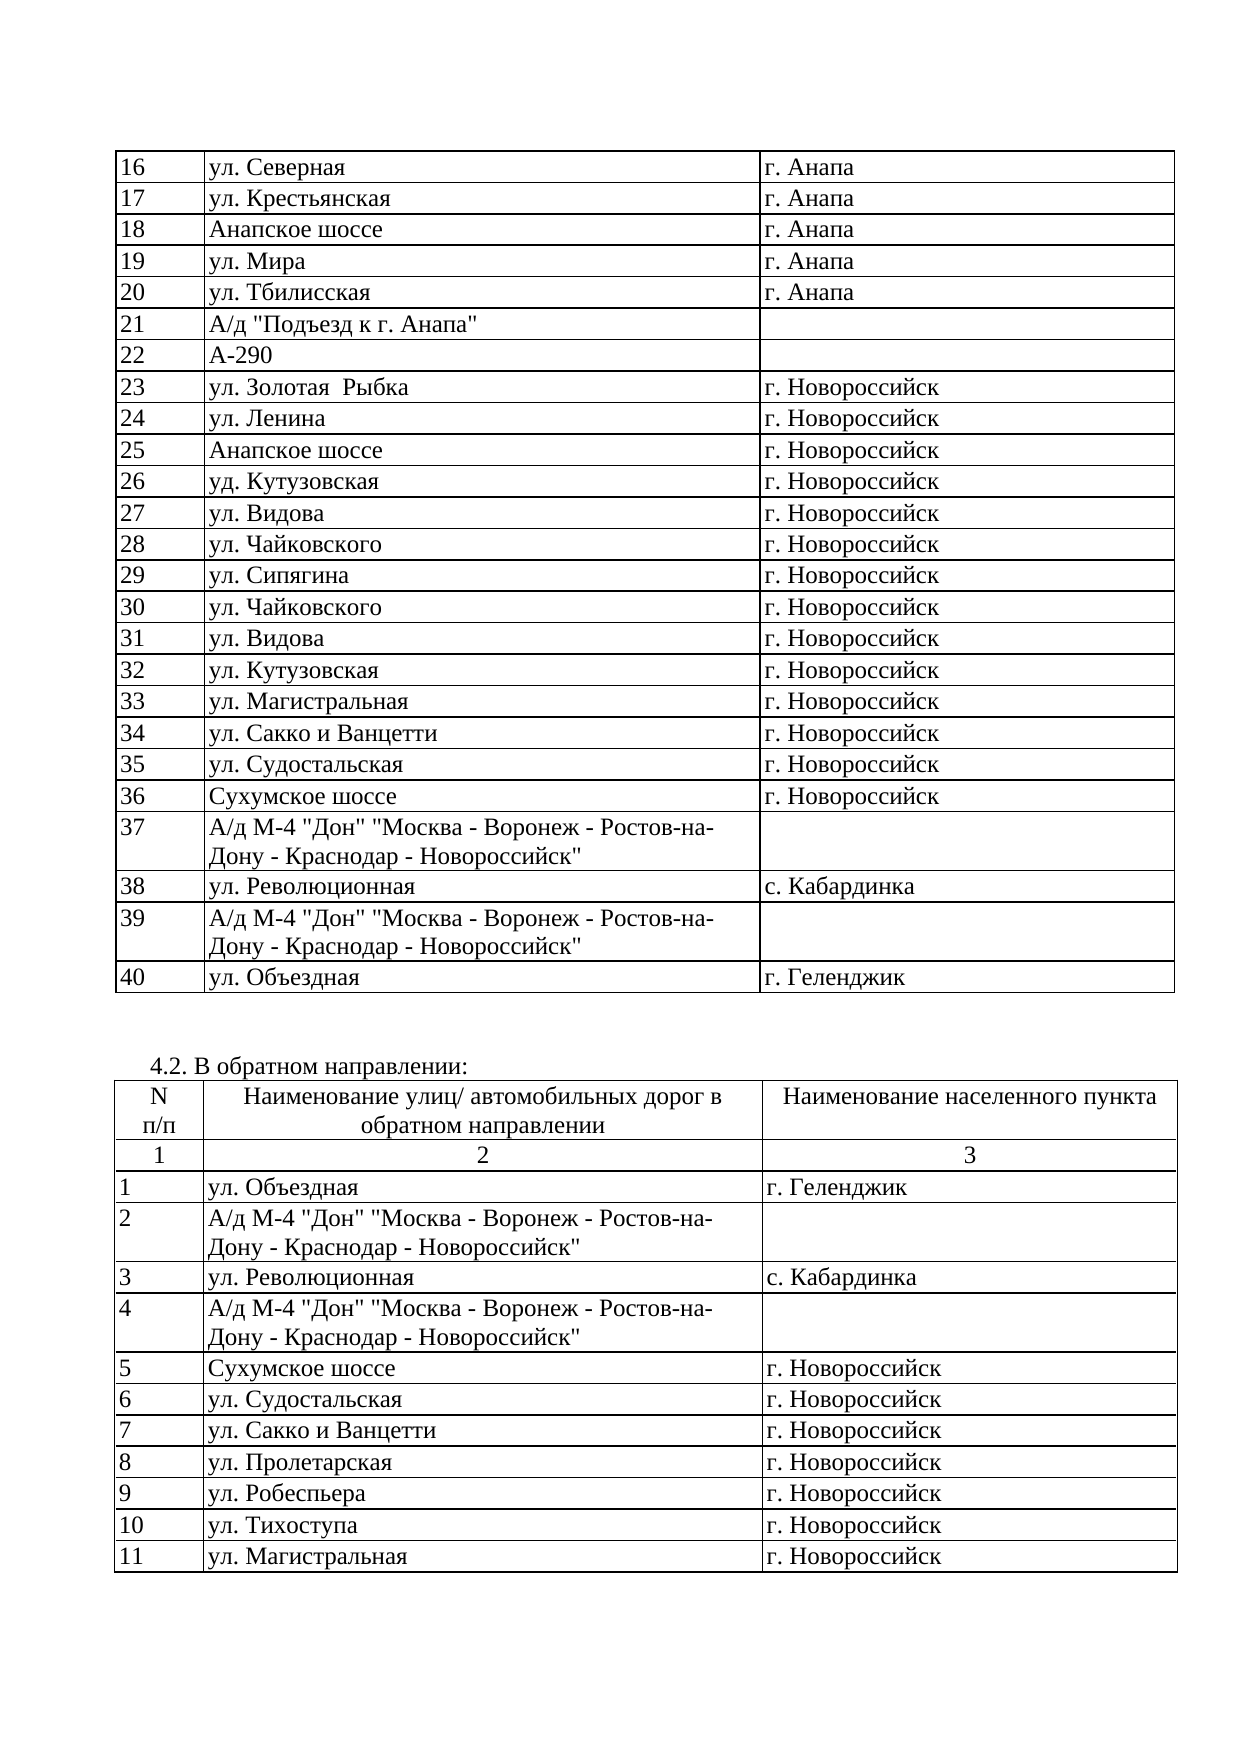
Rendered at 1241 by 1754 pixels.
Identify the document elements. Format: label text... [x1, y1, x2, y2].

table_cell ул. Объездная [205, 962, 759, 992]
table_cell 20 [117, 277, 204, 307]
table_cell 30 [117, 592, 204, 622]
table_cell г. Новороссийск [761, 781, 1174, 811]
table_cell [763, 1201, 1177, 1261]
table_cell А-290 [205, 340, 759, 370]
table_cell ул. Северная [205, 152, 759, 181]
table_cell 39 [117, 903, 204, 960]
table_cell с. Кабардинка [763, 1261, 1177, 1292]
table_cell уд. Кутузовская [205, 466, 759, 496]
table_cell ул. Видова [205, 498, 759, 527]
table_cell [761, 903, 1174, 960]
table_cell Анапское шоссе [205, 215, 759, 244]
table_cell Сухумское шоссе [205, 781, 759, 811]
table_cell А/д М-4 "Дон" "Москва - Воронеж - Ростов-на-Дону - Краснодар - Новороссийск" [204, 1203, 762, 1261]
table_cell 5 [115, 1352, 203, 1382]
table_cell 29 [117, 561, 204, 590]
table_cell г. Новороссийск [763, 1540, 1177, 1571]
table_cell г. Новороссийск [763, 1477, 1177, 1508]
table_header Наименование улиц/ автомобильных дорог в обратном направлении [204, 1081, 762, 1138]
table_cell с. Кабардинка [761, 871, 1174, 901]
table_cell 37 [117, 812, 204, 870]
table_cell г. Новороссийск [761, 403, 1174, 433]
table_cell ул. Кутузовская [205, 655, 759, 685]
table_cell г. Новороссийск [761, 655, 1174, 685]
table_cell ул. Тбилисская [205, 277, 759, 307]
table_cell г. Анапа [761, 277, 1174, 307]
table_cell ул. Робеспьера [204, 1478, 762, 1508]
table_cell ул. Объездная [204, 1172, 762, 1201]
table_cell 23 [117, 372, 204, 402]
table_cell [761, 309, 1174, 339]
table_cell ул. Сакко и Ванцетти [204, 1416, 762, 1445]
table_cell 27 [117, 498, 204, 527]
table_cell 4 [115, 1293, 203, 1351]
table_cell [761, 340, 1174, 370]
table_cell 2 [115, 1203, 203, 1261]
table_cell 17 [117, 183, 204, 213]
table_cell ул. Судостальская [205, 749, 759, 779]
table_cell г. Новороссийск [763, 1351, 1177, 1382]
table_cell А/д М-4 "Дон" "Москва - Воронеж - Ростов-на-Дону - Краснодар - Новороссийск" [205, 812, 759, 870]
table_cell г. Новороссийск [761, 435, 1174, 464]
table_cell ул. Сакко и Ванцетти [205, 718, 759, 748]
table_cell Сухумское шоссе [204, 1353, 762, 1382]
table_cell г. Новороссийск [763, 1383, 1177, 1414]
table_cell 2 [204, 1140, 762, 1170]
table_cell 21 [117, 309, 204, 339]
table_cell г. Геленджик [763, 1170, 1177, 1201]
table_cell г. Новороссийск [763, 1508, 1177, 1540]
table_cell 26 [117, 466, 204, 496]
table_cell 19 [117, 246, 204, 276]
table_cell 25 [117, 435, 204, 464]
table_cell 32 [117, 655, 204, 685]
table_cell 6 [115, 1384, 203, 1414]
table_cell ул. Крестьянская [205, 183, 759, 213]
table_cell 8 [115, 1446, 203, 1477]
table_cell ул. Магистральная [204, 1541, 762, 1571]
table_cell г. Новороссийск [761, 718, 1174, 748]
table_cell 33 [117, 686, 204, 716]
text 4.2. В обратном направлении: [150, 1051, 1090, 1079]
table_cell 16 [117, 152, 204, 181]
table_cell ул. Магистральная [205, 686, 759, 716]
table_cell 24 [117, 403, 204, 433]
table_cell 40 [117, 962, 204, 992]
table_cell г. Новороссийск [763, 1414, 1177, 1445]
table_cell 7 [115, 1415, 203, 1445]
table_cell г. Новороссийск [761, 623, 1174, 653]
table_cell 1 [115, 1140, 203, 1170]
table_cell г. Геленджик [761, 962, 1174, 992]
table_cell ул. Видова [205, 623, 759, 653]
table_cell г. Новороссийск [761, 561, 1174, 590]
table_cell ул. Мира [205, 246, 759, 276]
table_header Наименование населенного пункта [763, 1081, 1177, 1138]
table_cell 22 [117, 340, 204, 370]
table_cell 28 [117, 529, 204, 559]
table_cell г. Новороссийск [761, 749, 1174, 779]
table_header N п/п [115, 1081, 203, 1138]
table_cell г. Анапа [761, 215, 1174, 244]
table_cell г. Анапа [761, 183, 1174, 213]
table_cell ул. Судостальская [204, 1384, 762, 1414]
table_cell ул. Сипягина [205, 561, 759, 590]
table_cell ул. Золотая Рыбка [205, 372, 759, 402]
table_cell г. Анапа [761, 152, 1174, 181]
table_cell А/д М-4 "Дон" "Москва - Воронеж - Ростов-на-Дону - Краснодар - Новороссийск" [204, 1294, 762, 1351]
table_cell А/д М-4 "Дон" "Москва - Воронеж - Ростов-на-Дону - Краснодар - Новороссийск" [205, 903, 759, 960]
table_cell ул. Тихоступа [204, 1510, 762, 1540]
table_cell ул. Пролетарская [204, 1447, 762, 1477]
table_cell г. Новороссийск [761, 372, 1174, 402]
table_cell 3 [763, 1139, 1177, 1170]
table_cell А/д "Подъезд к г. Анапа" [205, 309, 759, 339]
table_cell 34 [117, 718, 204, 748]
table_cell 11 [115, 1541, 203, 1571]
table_cell ул. Революционная [204, 1262, 762, 1292]
table_cell 9 [115, 1478, 203, 1508]
table_cell ул. Чайковского [205, 529, 759, 559]
table_cell 31 [117, 623, 204, 653]
table_cell [761, 812, 1174, 870]
table_cell 38 [117, 871, 204, 901]
table_cell 36 [117, 781, 204, 811]
table_cell 3 [115, 1262, 203, 1292]
table_cell 35 [117, 749, 204, 779]
table_cell [763, 1292, 1177, 1351]
table_cell г. Новороссийск [763, 1445, 1177, 1477]
table_cell ул. Чайковского [205, 592, 759, 622]
table_cell Анапское шоссе [205, 435, 759, 464]
table_cell 1 [115, 1171, 203, 1201]
table_cell г. Анапа [761, 246, 1174, 276]
table_cell ул. Ленина [205, 403, 759, 433]
table_cell 18 [117, 215, 204, 244]
table_cell г. Новороссийск [761, 498, 1174, 527]
table_cell г. Новороссийск [761, 592, 1174, 622]
table_cell г. Новороссийск [761, 529, 1174, 559]
table_cell 10 [115, 1509, 203, 1540]
table_cell г. Новороссийск [761, 466, 1174, 496]
table_cell ул. Революционная [205, 871, 759, 901]
table_cell г. Новороссийск [761, 686, 1174, 716]
